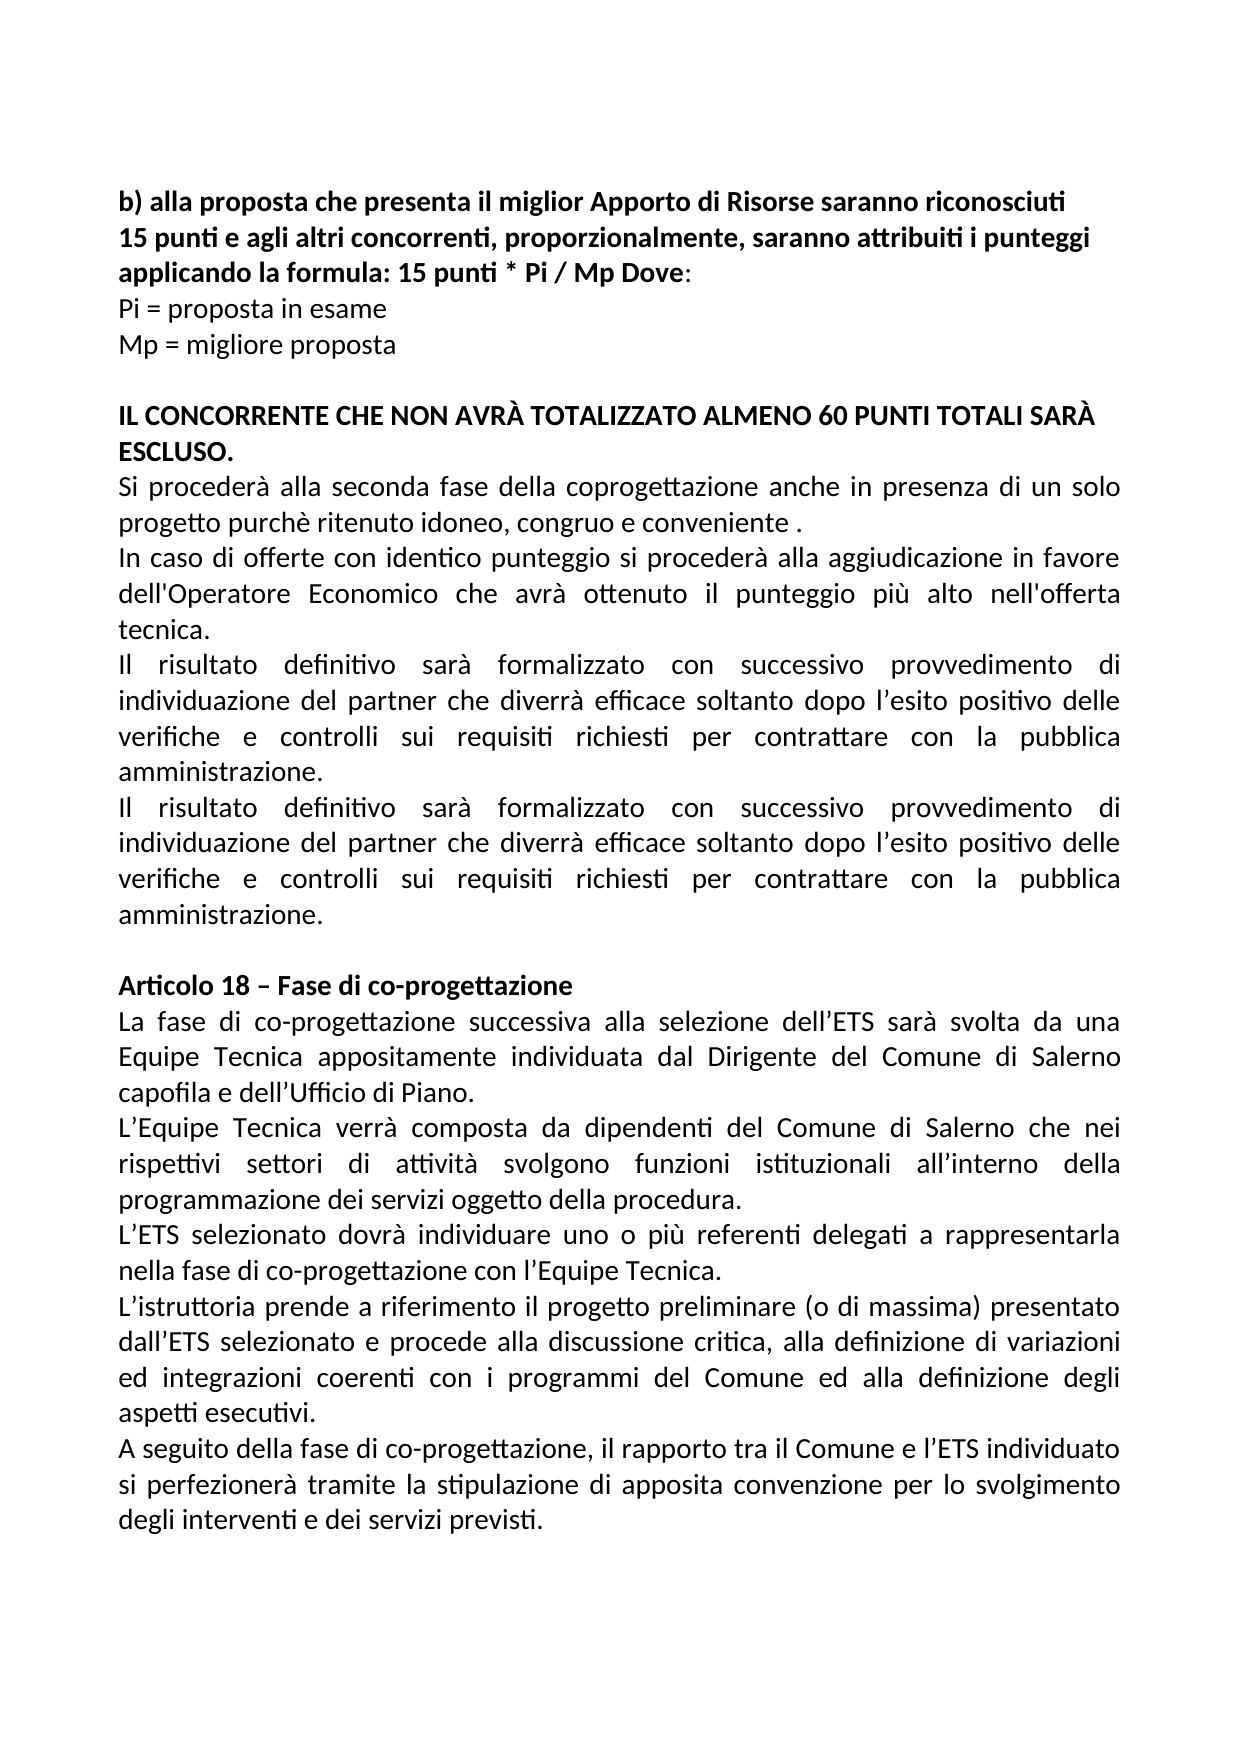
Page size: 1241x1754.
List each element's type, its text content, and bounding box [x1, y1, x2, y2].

text A seguito della fase di co-progettazione, il rapporto tra il Comune e l’ETS individuato si perfezionerà tramite la stipulazione di apposita convenzione per lo svolgimento degli interventi e dei servizi previsti. [118, 1430, 1122, 1537]
text Il risultato definitivo sarà formalizzato con successivo provvedimento di individuazione del partner che diverrà efficace soltanto dopo l’esito positivo delle verifiche e controlli sui requisiti richiesti per contrattare con la pubblica amministrazione. [118, 789, 1122, 931]
text Il risultato definitivo sarà formalizzato con successivo provvedimento di individuazione del partner che diverrà efficace soltanto dopo l’esito positivo delle verifiche e controlli sui requisiti richiesti per contrattare con la pubblica amministrazione. [118, 646, 1122, 789]
text L’istruttoria prende a riferimento il progetto preliminare (o di massima) presentato dall’ETS selezionato e procede alla discussione critica, alla definizione di variazioni ed integrazioni coerenti con i programmi del Comune ed alla definizione degli aspetti esecutivi. [118, 1288, 1122, 1430]
text Mp = migliore proposta [118, 326, 1122, 361]
text In caso di offerte con identico punteggio si procederà alla aggiudicazione in favore dell'Operatore Economico che avrà ottenuto il punteggio più alto nell'offerta tecnica. [118, 539, 1122, 646]
text Si procederà alla seconda fase della coprogettazione anche in presenza di un solo progetto purchè ritenuto idoneo, congruo e conveniente . [118, 468, 1122, 539]
text La fase di co-progettazione successiva alla selezione dell’ETS sarà svolta da una Equipe Tecnica appositamente individuata dal Dirigente del Comune di Salerno capofila e dell’Ufficio di Piano. [118, 1003, 1122, 1109]
text Articolo 18 – Fase di co-progettazione [118, 967, 1122, 1003]
text IL CONCORRENTE CHE NON AVRÀ TOTALIZZATO ALMENO 60 PUNTI TOTALI SARÀ [118, 397, 1122, 433]
text applicando la formula: 15 punti * Pi / Mp Dove: [118, 254, 1122, 290]
text L’Equipe Tecnica verrà composta da dipendenti del Comune di Salerno che nei rispettivi settori di attività svolgono funzioni istituzionali all’interno della programmazione dei servizi oggetto della procedura. [118, 1109, 1122, 1216]
text L’ETS selezionato dovrà individuare uno o più referenti delegati a rappresentarla nella fase di co-progettazione con l’Equipe Tecnica. [118, 1216, 1122, 1288]
text ESCLUSO. [118, 433, 1122, 468]
text 15 punti e agli altri concorrenti, proporzionalmente, saranno attribuiti i punteggi [118, 219, 1122, 254]
text b) alla proposta che presenta il miglior Apporto di Risorse saranno riconosciuti [118, 183, 1122, 219]
text Pi = proposta in esame [118, 290, 1122, 326]
